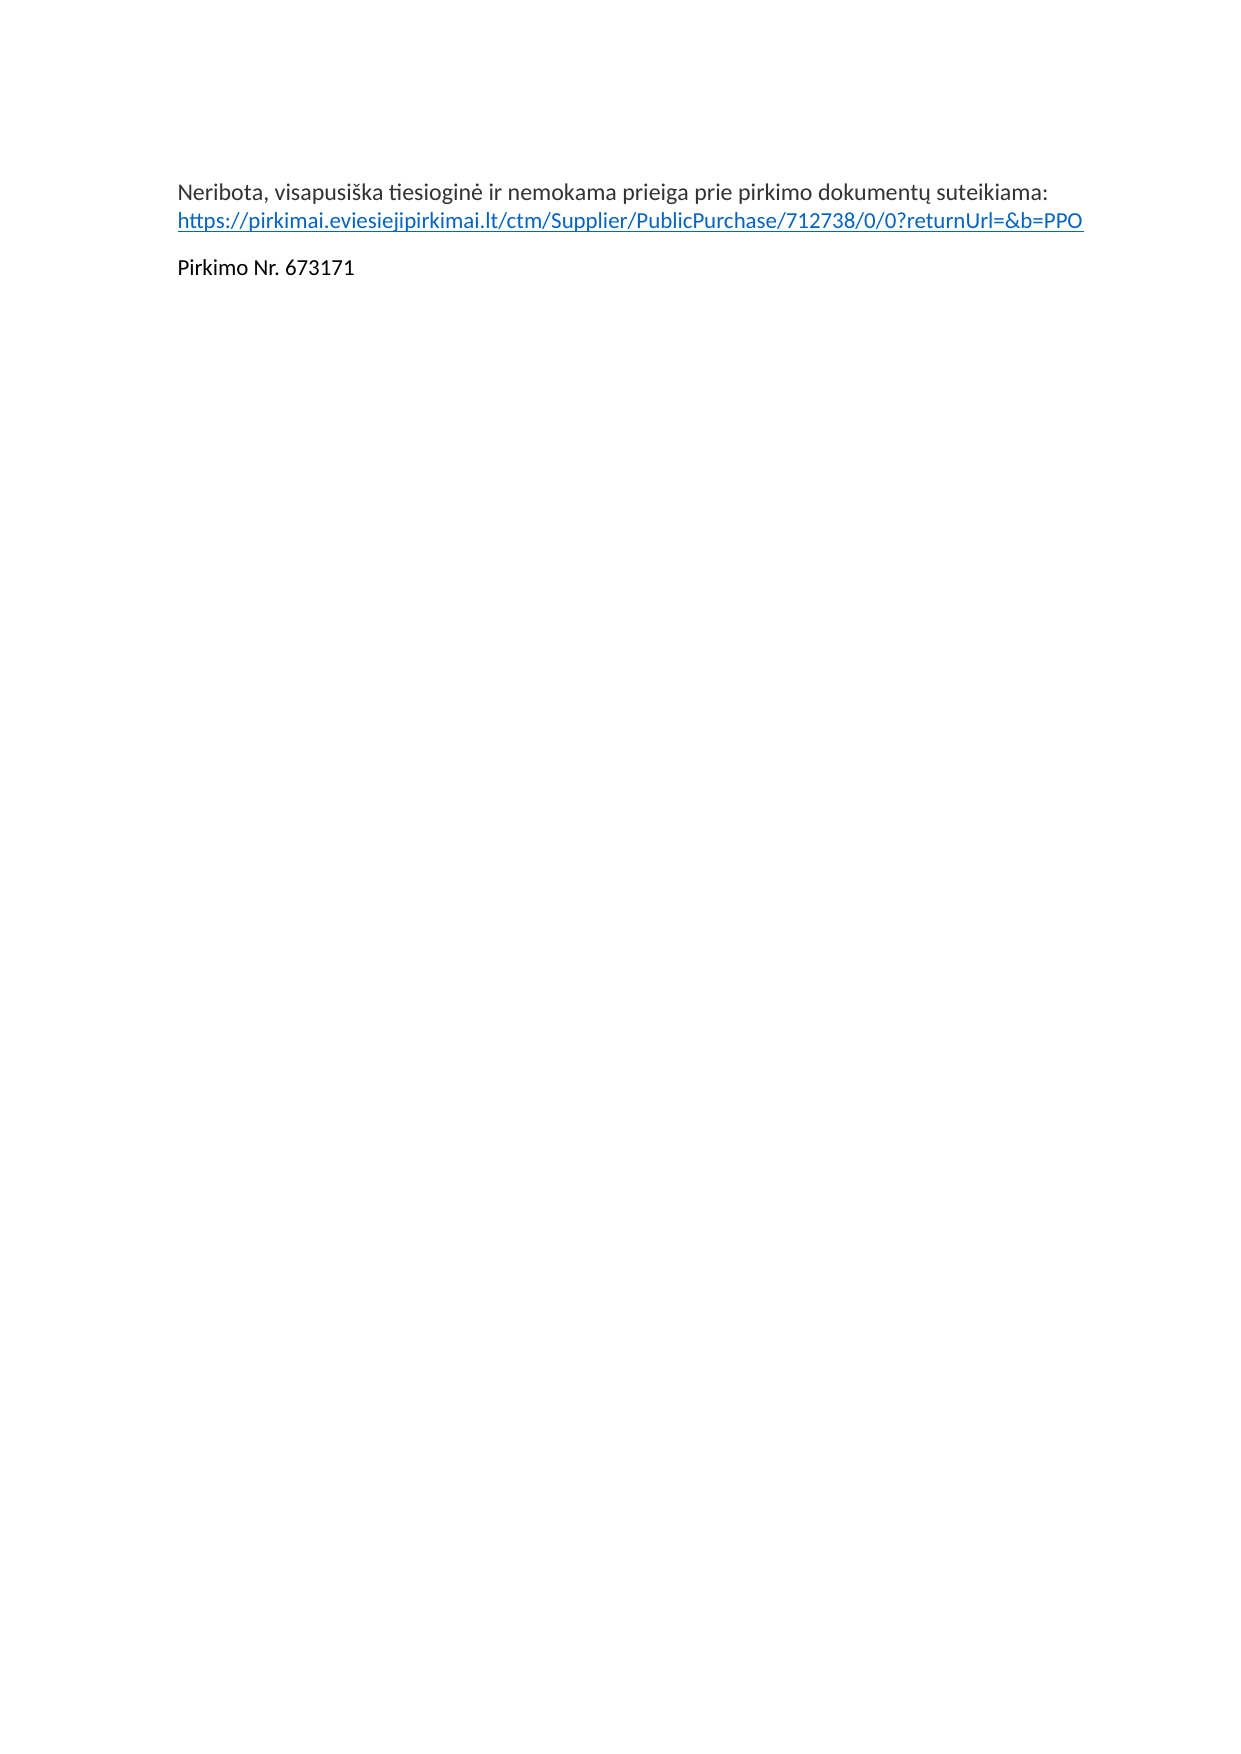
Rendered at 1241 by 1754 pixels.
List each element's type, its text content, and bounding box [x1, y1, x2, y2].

text https://pirkimai.eviesiejipirkimai.lt/ctm/Supplier/PublicPurchase/712738/0/0?returnUrl=&b=PPO [177, 206, 1181, 234]
text Neribota, visapusiška tiesioginė ir nemokama prieiga prie pirkimo dokumentų suteikiama: [177, 177, 1181, 206]
text Pirkimo Nr. 673171 [177, 253, 1181, 281]
